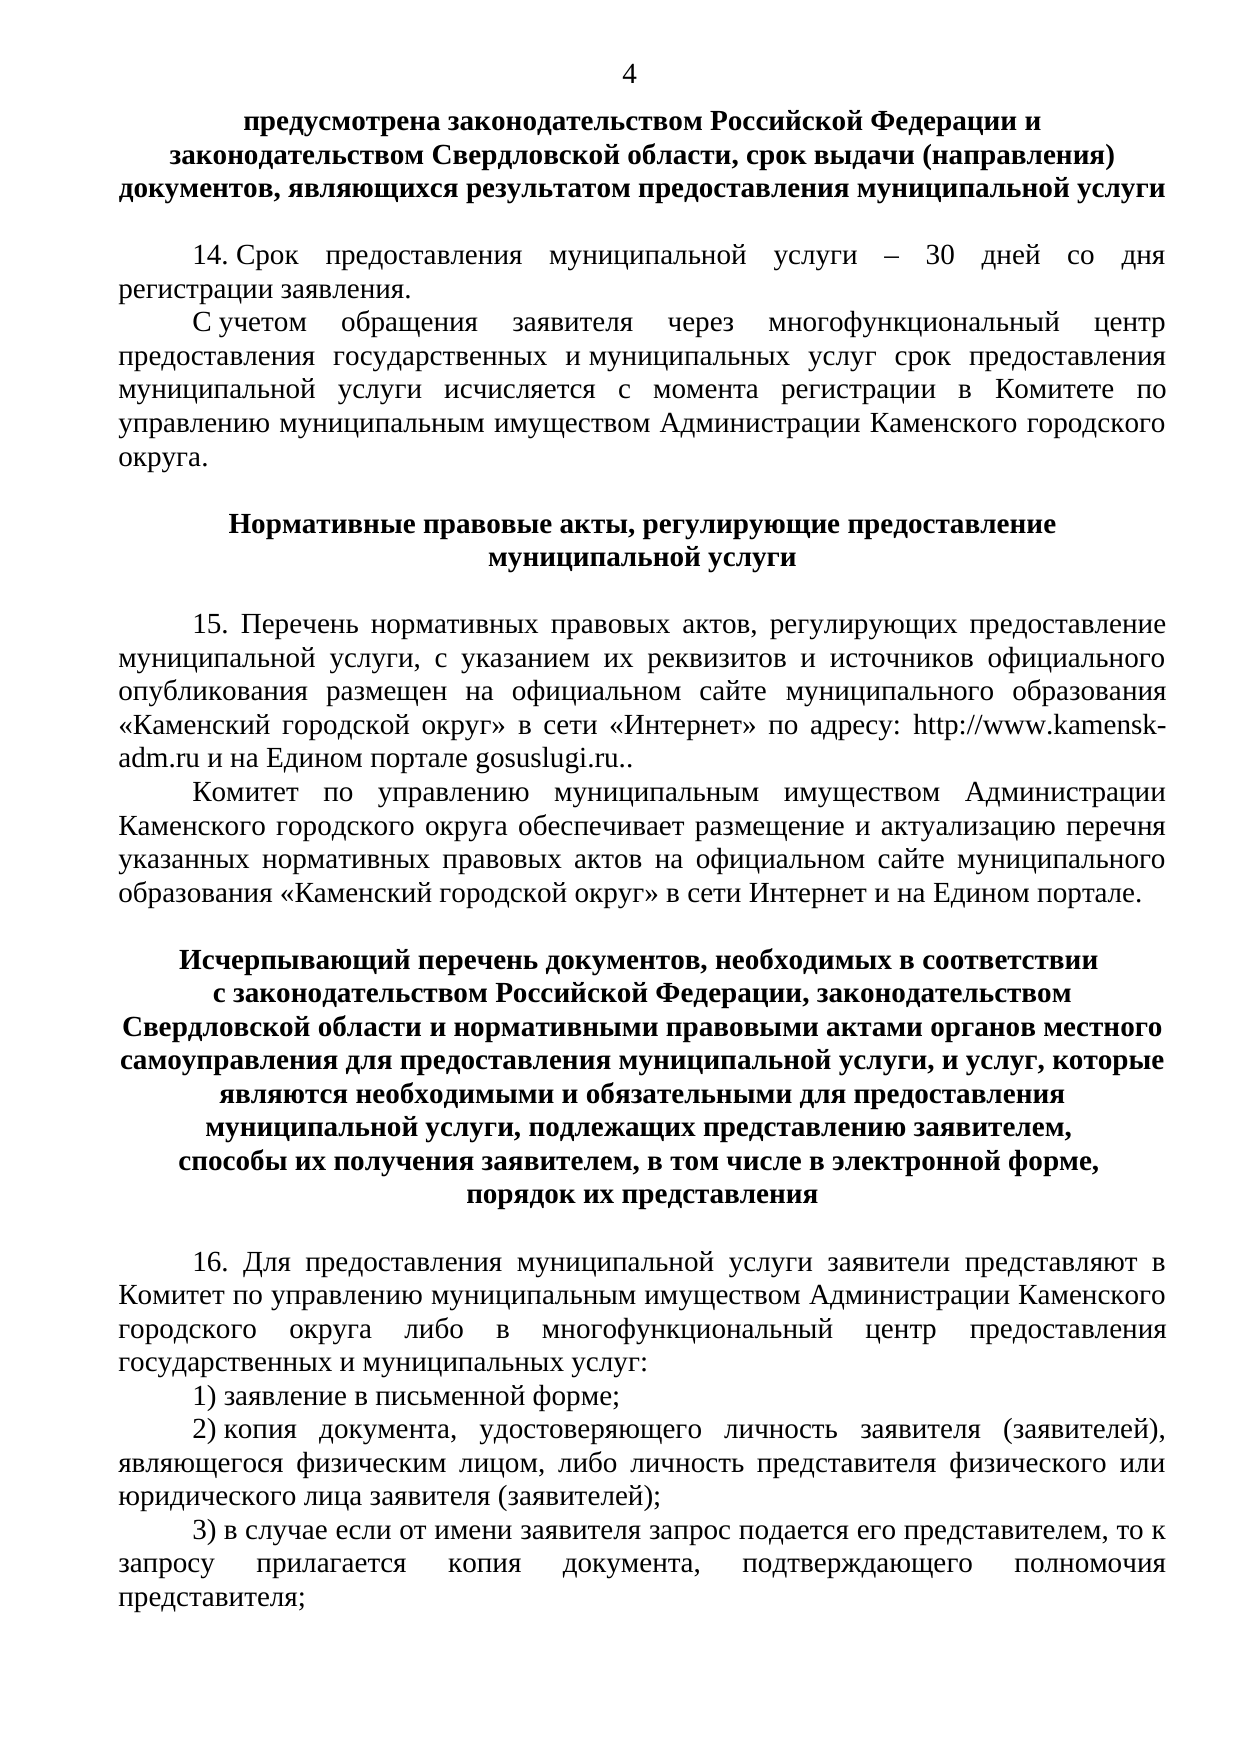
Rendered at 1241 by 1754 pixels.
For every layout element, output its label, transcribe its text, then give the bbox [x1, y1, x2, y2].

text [118, 103, 1167, 204]
text С учетом обращения заявителя через многофункциональный центр предоставления государственных и муниципальных услуг срок предоставления муниципальной услуги исчисляется с момента регистрации в Комитете по управлению муниципальным имуществом Администрации Каменского городского округа. [118, 304, 1167, 472]
text 16. Для предоставления муниципальной услуги заявители представляют в Комитет по управлению муниципальным имуществом Администрации Каменского городского округа либо в многофункциональный центр предоставления государственных и муниципальных услуг: [118, 1244, 1167, 1378]
text 15. Перечень нормативных правовых актов, регулирующих предоставление муниципальной услуги, с указанием их реквизитов и источников официального опубликования размещен на официальном сайте муниципального образования «Каменский городской округ» в сети «Интернет» по адресу: http://www.kamensk-adm.ru и на Едином портале gosuslugi.ru.. [118, 606, 1167, 774]
text 2) копия документа, удостоверяющего личность заявителя (заявителей), являющегося физическим лицом, либо личность представителя физического или юридического лица заявителя (заявителей); [118, 1411, 1167, 1512]
text 14. Срок предоставления муниципальной услуги – 30 дней со дня регистрации заявления. [118, 237, 1167, 304]
text Комитет по управлению муниципальным имуществом Администрации Каменского городского округа обеспечивает размещение и актуализацию перечня указанных нормативных правовых актов на официальном сайте муниципального образования «Каменский городской округ» в сети Интернет и на Едином портале. [118, 774, 1167, 908]
text Нормативные правовые акты, регулирующие предоставление муниципальной услуги [118, 506, 1167, 573]
text Исчерпывающий перечень документов, необходимых в соответствии с законодательством Российской Федерации, законодательством Свердловской области и нормативными правовыми актами органов местного самоуправления для предоставления муниципальной услуги, и услуг, которые являются необходимыми и обязательными для предоставления муниципальной услуги, подлежащих представлению заявителем, способы их получения заявителем, в том числе в электронной форме, порядок их представления [118, 942, 1167, 1210]
text 3) в случае если от имени заявителя запрос подается его представителем, то к запросу прилагается копия документа, подтверждающего полномочия представителя; [118, 1512, 1167, 1613]
text 1) заявление в письменной форме; [118, 1378, 1167, 1411]
